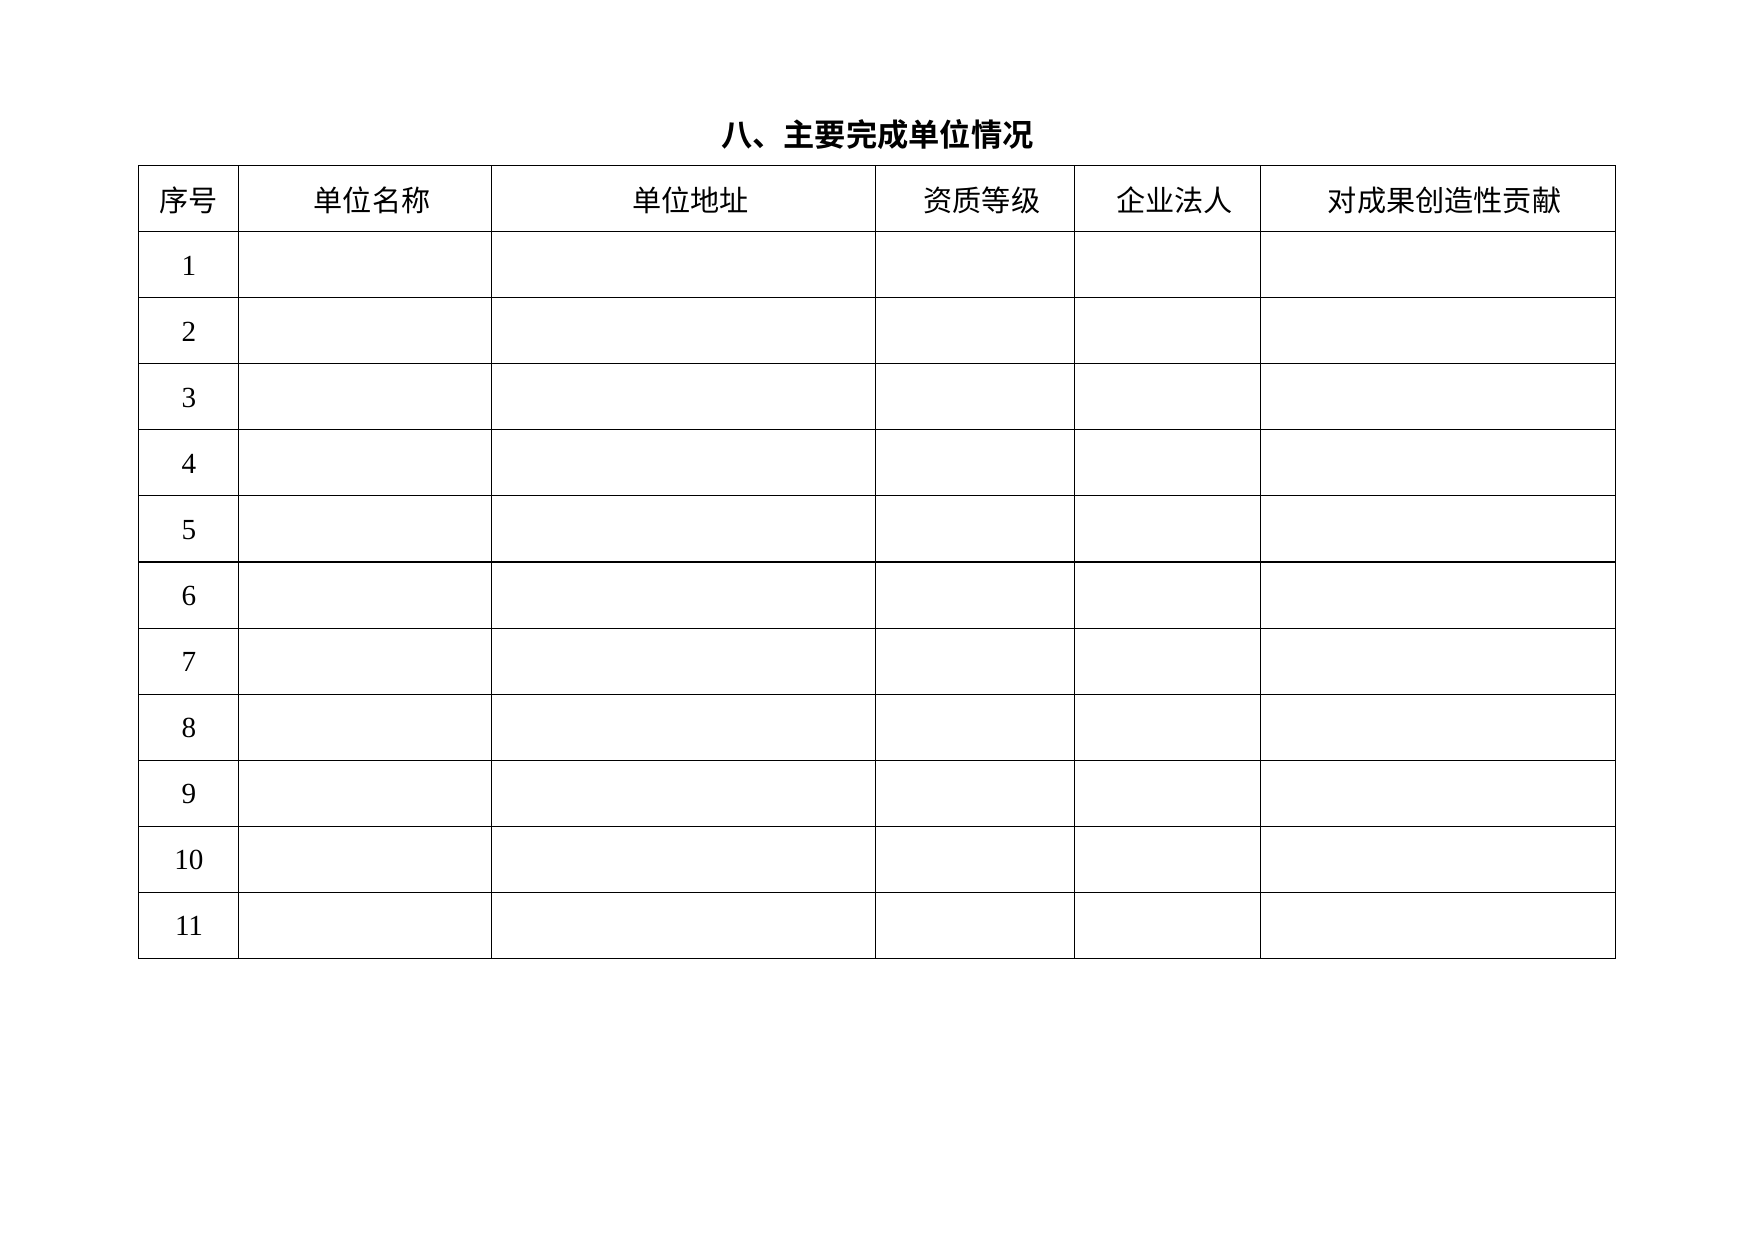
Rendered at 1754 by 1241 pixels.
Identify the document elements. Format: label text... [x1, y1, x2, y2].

table_header 单位地址 [492, 166, 875, 231]
table_cell [1075, 232, 1260, 297]
table_cell [1261, 629, 1615, 693]
table_cell [492, 430, 875, 495]
table_header 对成果创造性贡献 [1261, 166, 1615, 231]
table_cell [492, 695, 875, 759]
table_cell [1261, 364, 1615, 429]
table_cell [1261, 298, 1615, 363]
table_cell [876, 761, 1074, 826]
table_cell [1261, 232, 1615, 297]
table_cell [239, 496, 491, 561]
table_cell [1075, 629, 1260, 693]
table_cell 3 [139, 364, 238, 429]
table_cell [876, 298, 1074, 363]
table_cell [1075, 430, 1260, 495]
table_cell [1261, 496, 1615, 561]
table_cell [876, 430, 1074, 495]
table_cell [876, 893, 1074, 958]
table_cell [1075, 298, 1260, 363]
table_cell [492, 629, 875, 693]
table_cell 9 [139, 761, 238, 826]
table_cell [239, 298, 491, 363]
table_cell [876, 827, 1074, 892]
table_cell [1261, 430, 1615, 495]
table_cell [1261, 827, 1615, 892]
table_header 企业法人 [1075, 166, 1260, 231]
table_cell [1075, 893, 1260, 958]
table_cell [1075, 496, 1260, 561]
table_cell [492, 563, 875, 627]
text 八、主要完成单位情况 [150, 100, 1604, 165]
table_header 单位名称 [239, 166, 491, 231]
table_cell 2 [139, 298, 238, 363]
table_cell [239, 563, 491, 627]
table_cell 1 [139, 232, 238, 297]
table_cell [1075, 695, 1260, 759]
table_cell 4 [139, 430, 238, 495]
table_cell [492, 827, 875, 892]
table_cell 10 [139, 827, 238, 892]
table_cell [876, 563, 1074, 627]
table_cell [239, 893, 491, 958]
table_cell [239, 761, 491, 826]
table_cell [239, 629, 491, 693]
table_cell 8 [139, 695, 238, 759]
table_cell [1075, 364, 1260, 429]
table_cell 7 [139, 629, 238, 693]
table_cell [876, 695, 1074, 759]
table_cell [876, 496, 1074, 561]
table_cell [1075, 563, 1260, 627]
table_cell [1075, 827, 1260, 892]
table_cell [1261, 563, 1615, 627]
table_header 资质等级 [876, 166, 1074, 231]
table_cell [1261, 893, 1615, 958]
table_cell [239, 827, 491, 892]
table_cell [1261, 761, 1615, 826]
table_cell [492, 893, 875, 958]
table_cell [876, 629, 1074, 693]
table_cell 5 [139, 496, 238, 561]
table_cell [492, 496, 875, 561]
table_cell [876, 364, 1074, 429]
table_cell [239, 364, 491, 429]
table_cell [1261, 695, 1615, 759]
table_cell [239, 695, 491, 759]
table_cell [492, 364, 875, 429]
table_cell [492, 232, 875, 297]
table_cell [239, 232, 491, 297]
table_cell [239, 430, 491, 495]
table_cell [1075, 761, 1260, 826]
table_cell [492, 298, 875, 363]
table_cell 6 [139, 563, 238, 627]
table_cell 11 [139, 893, 238, 958]
table_cell [492, 761, 875, 826]
table_cell [876, 232, 1074, 297]
table_header 序号 [139, 166, 238, 231]
